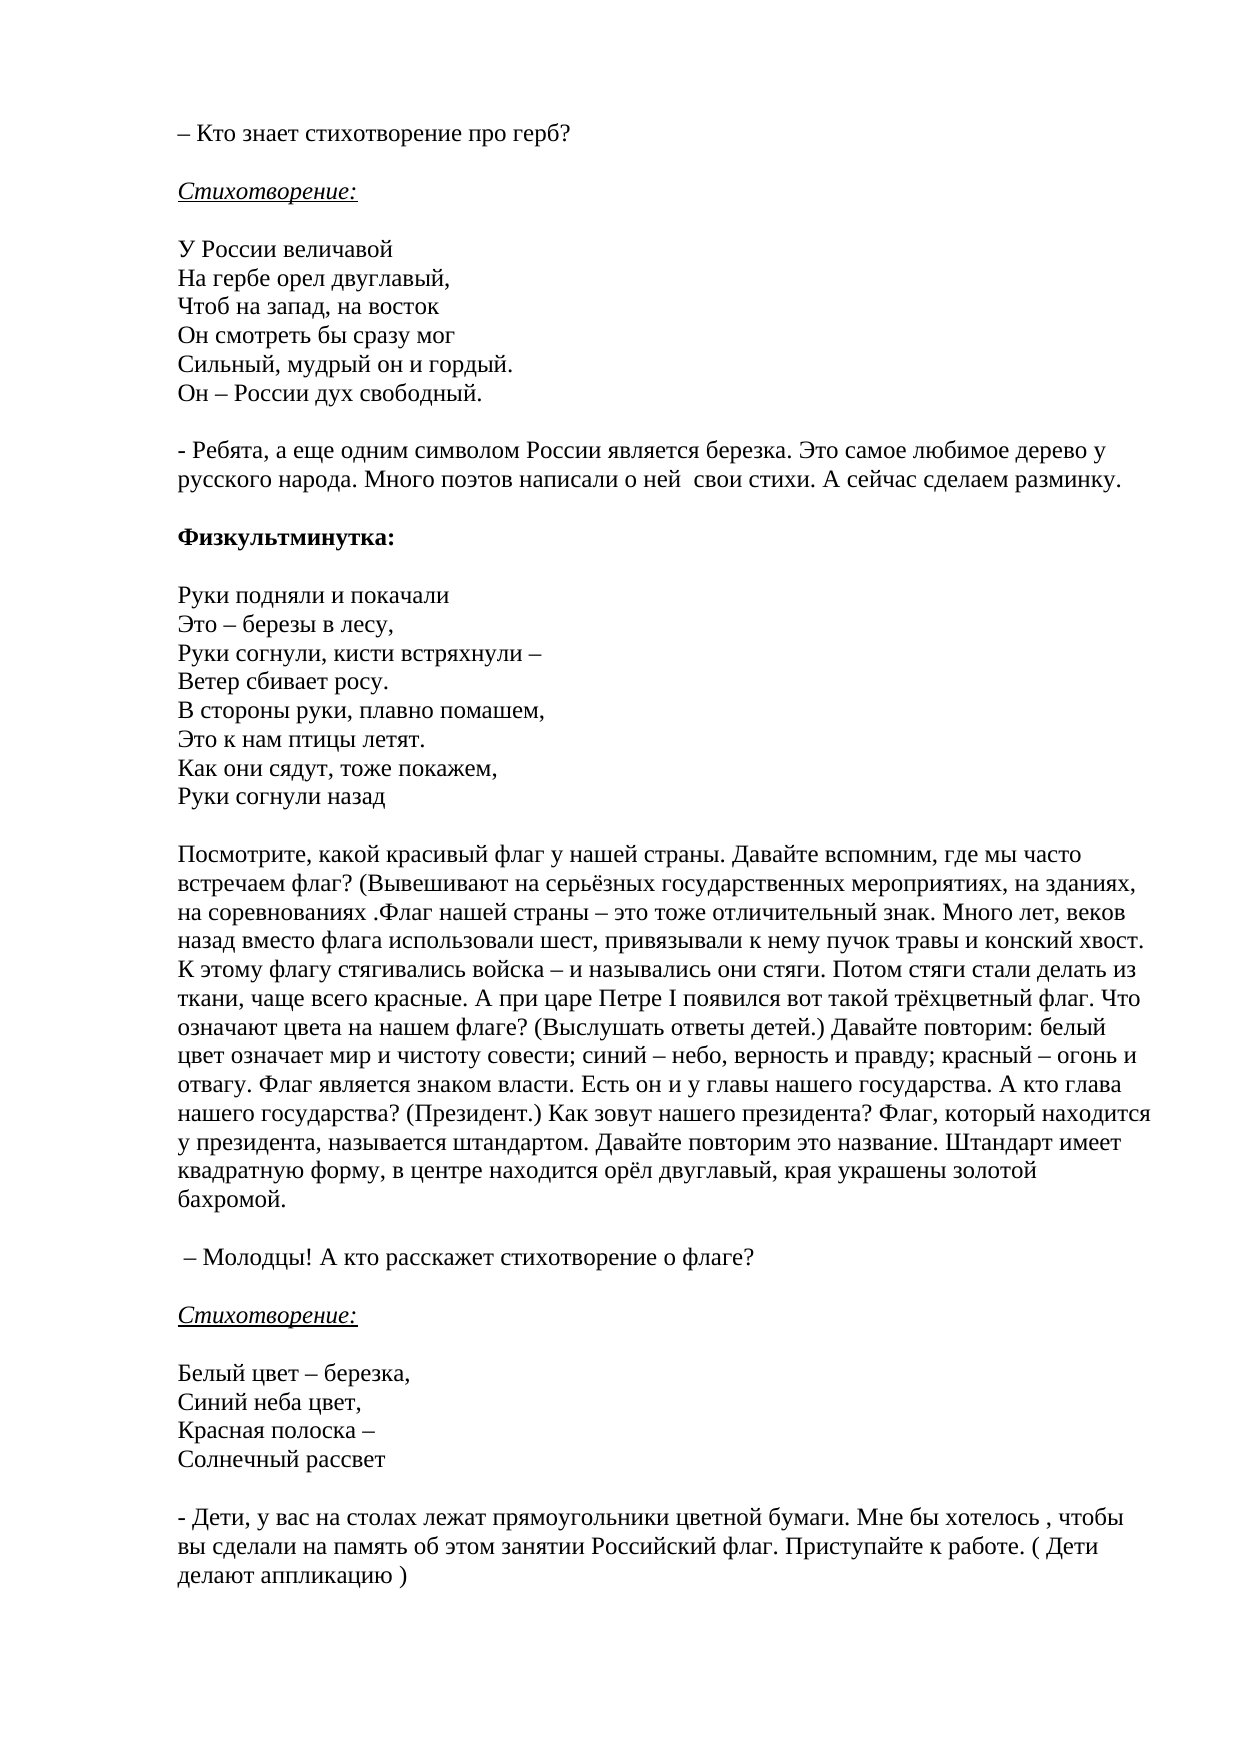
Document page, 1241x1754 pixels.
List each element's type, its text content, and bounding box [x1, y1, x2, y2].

text Физкультминутка: [177, 522, 1152, 551]
text Посмотрите, какой красивый флаг у нашей страны. Давайте вспомним, где мы часто встречаем флаг? (Вывешивают на серьёзных государственных мероприятиях, на зданиях, на соревнованиях .Флаг нашей страны – это тоже отличительный знак. Много лет, веков назад вместо флага использовали шест, привязывали к нему пучок травы и конский хвост. К этому флагу стягивались войска – и назывались они стяги. Потом стяги стали делать из ткани, чаще всего красные. А при царе Петре I появился вот такой трёхцветный флаг. Что означают цвета на нашем флаге? (Выслушать ответы детей.) Давайте повторим: белый цвет означает мир и чистоту совести; синий – небо, верность и правду; красный – огонь и отвагу. Флаг является знаком власти. Есть он и у главы нашего государства. А кто глава нашего государства? (Президент.) Как зовут нашего президента? Флаг, который находится у президента, называется штандартом. Давайте повторим это название. Штандарт имеет квадратную форму, в центре находится орёл двуглавый, края украшены золотой бахромой. [177, 839, 1152, 1213]
text Стихотворение: [177, 176, 1152, 205]
text - Дети, у вас на столах лежат прямоугольники цветной бумаги. Мне бы хотелось , чтобы вы сделали на память об этом занятии Российский флаг. Приступайте к работе. ( Дети делают аппликацию ) [177, 1502, 1152, 1588]
text У России величавой На гербе орел двуглавый, Чтоб на запад, на восток Он смотреть бы сразу мог Сильный, мудрый он и гордый. Он – России дух свободный. [177, 234, 1152, 406]
text – Кто знает стихотворение про герб? [177, 118, 1152, 147]
text – Молодцы! А кто расскажет стихотворение о флаге? [177, 1242, 1152, 1271]
text - Ребята, а еще одним символом России является березка. Это самое любимое дерево у русского народа. Много поэтов написали о ней свои стихи. А сейчас сделаем разминку. [177, 436, 1152, 493]
text Белый цвет – березка, Синий неба цвет, Красная полоска – Солнечный рассвет [177, 1358, 1152, 1473]
text Руки подняли и покачали Это – березы в лесу, Руки согнули, кисти встряхнули – Ветер сбивает росу. В стороны руки, плавно помашем, Это к нам птицы летят. Как они сядут, тоже покажем, Руки согнули назад [177, 580, 1152, 810]
text Стихотворение: [177, 1300, 1152, 1329]
